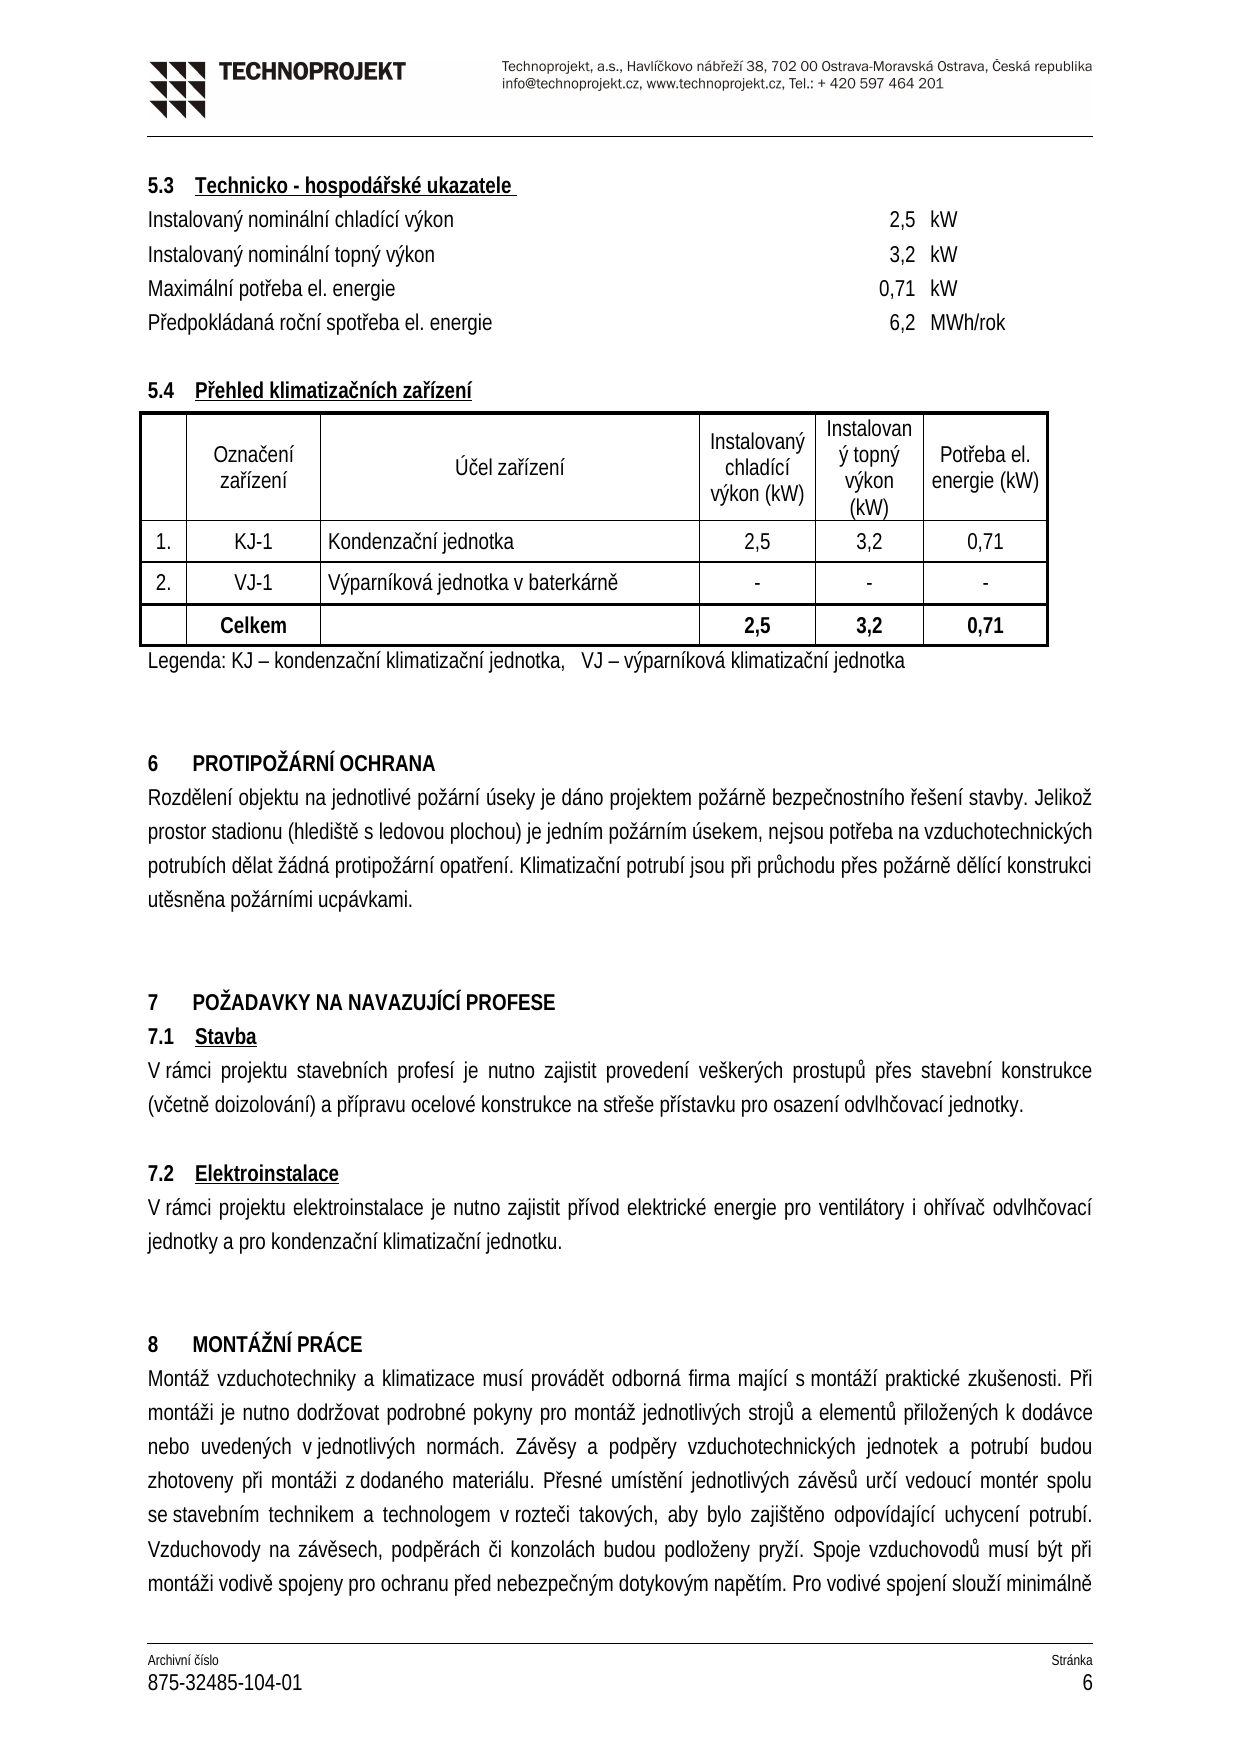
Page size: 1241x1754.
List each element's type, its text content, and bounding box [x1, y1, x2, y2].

table_cell KJ-1 [187, 521, 320, 561]
table_cell 2,5 [700, 521, 815, 561]
subtitle požadavky na navazující profese [148, 989, 1093, 1015]
subtitle Přehled klimatizačních zařízení [148, 377, 1093, 404]
table_header Potřeba el. energie (kW) [924, 415, 1046, 520]
subtitle Stavba [148, 1023, 1093, 1049]
text Legenda: KJ – kondenzační klimatizační jednotka, VJ – výparníková klimatizační jednotka [148, 647, 1093, 673]
text Rozdělení objektu na jednotlivé požární úseky je dáno projektem požárně bezpečnostního řešení stavby. Jelikož prostor stadionu (hlediště s ledovou plochou) je jedním požárním úsekem, nejsou potřeba na vzduchotechnických potrubích dělat žádná protipožární opatření. Klimatizační potrubí jsou při průchodu přes požárně dělící konstrukci utěsněna požárními ucpávkami. [148, 784, 1093, 913]
table_cell 2. [142, 563, 186, 603]
table_header Instalovaný chladící výkon (kW) [700, 415, 815, 520]
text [148, 1365, 1093, 1596]
table_cell Výparníková jednotka v baterkárně [321, 563, 699, 603]
table_cell - [700, 563, 815, 603]
text Instalovaný nominální topný výkon 3,2 kW [148, 241, 1093, 267]
table_cell 2,5 [700, 606, 815, 644]
table_cell VJ-1 [187, 563, 320, 603]
table_cell 3,2 [816, 521, 923, 561]
subtitle PROTIPOŽÁRNÍ OCHRANA [148, 750, 1093, 776]
table_cell 0,71 [924, 606, 1046, 644]
table_cell 0,71 [924, 521, 1046, 561]
table_cell 1. [142, 521, 186, 561]
table_cell 3,2 [816, 606, 923, 644]
subtitle Elektroinstalace [148, 1160, 1093, 1186]
text V rámci projektu stavebních profesí je nutno zajistit provedení veškerých prostupů přes stavební konstrukce (včetně doizolování) a přípravu ocelové konstrukce na střeše přístavku pro osazení odvlhčovací jednotky. [148, 1057, 1093, 1118]
picture [148, 59, 1092, 120]
text Instalovaný nominální chladící výkon 2,5 kW [148, 206, 1093, 233]
table_cell - [816, 563, 923, 603]
table_header Účel zařízení [321, 415, 699, 520]
table_cell [321, 606, 699, 644]
text V rámci projektu elektroinstalace je nutno zajistit přívod elektrické energie pro ventilátory i ohřívač odvlhčovací jednotky a pro kondenzační klimatizační jednotku. [148, 1194, 1093, 1254]
table_header Označení zařízení [187, 415, 320, 520]
subtitle Technicko - hospodářské ukazatele [148, 172, 1093, 199]
table_cell [142, 606, 186, 644]
table_header [142, 415, 186, 520]
table_cell Celkem [187, 606, 320, 644]
text Maximální potřeba el. energie 0,71 kW [148, 275, 1093, 301]
subtitle MONTÁŽNÍ PRÁCE [148, 1331, 1093, 1357]
table_cell - [924, 563, 1046, 603]
text Předpokládaná roční spotřeba el. energie 6,2 MWh/rok [148, 309, 1093, 335]
table_header Instalovaný topný výkon (kW) [816, 415, 923, 520]
table_cell Kondenzační jednotka [321, 521, 699, 561]
